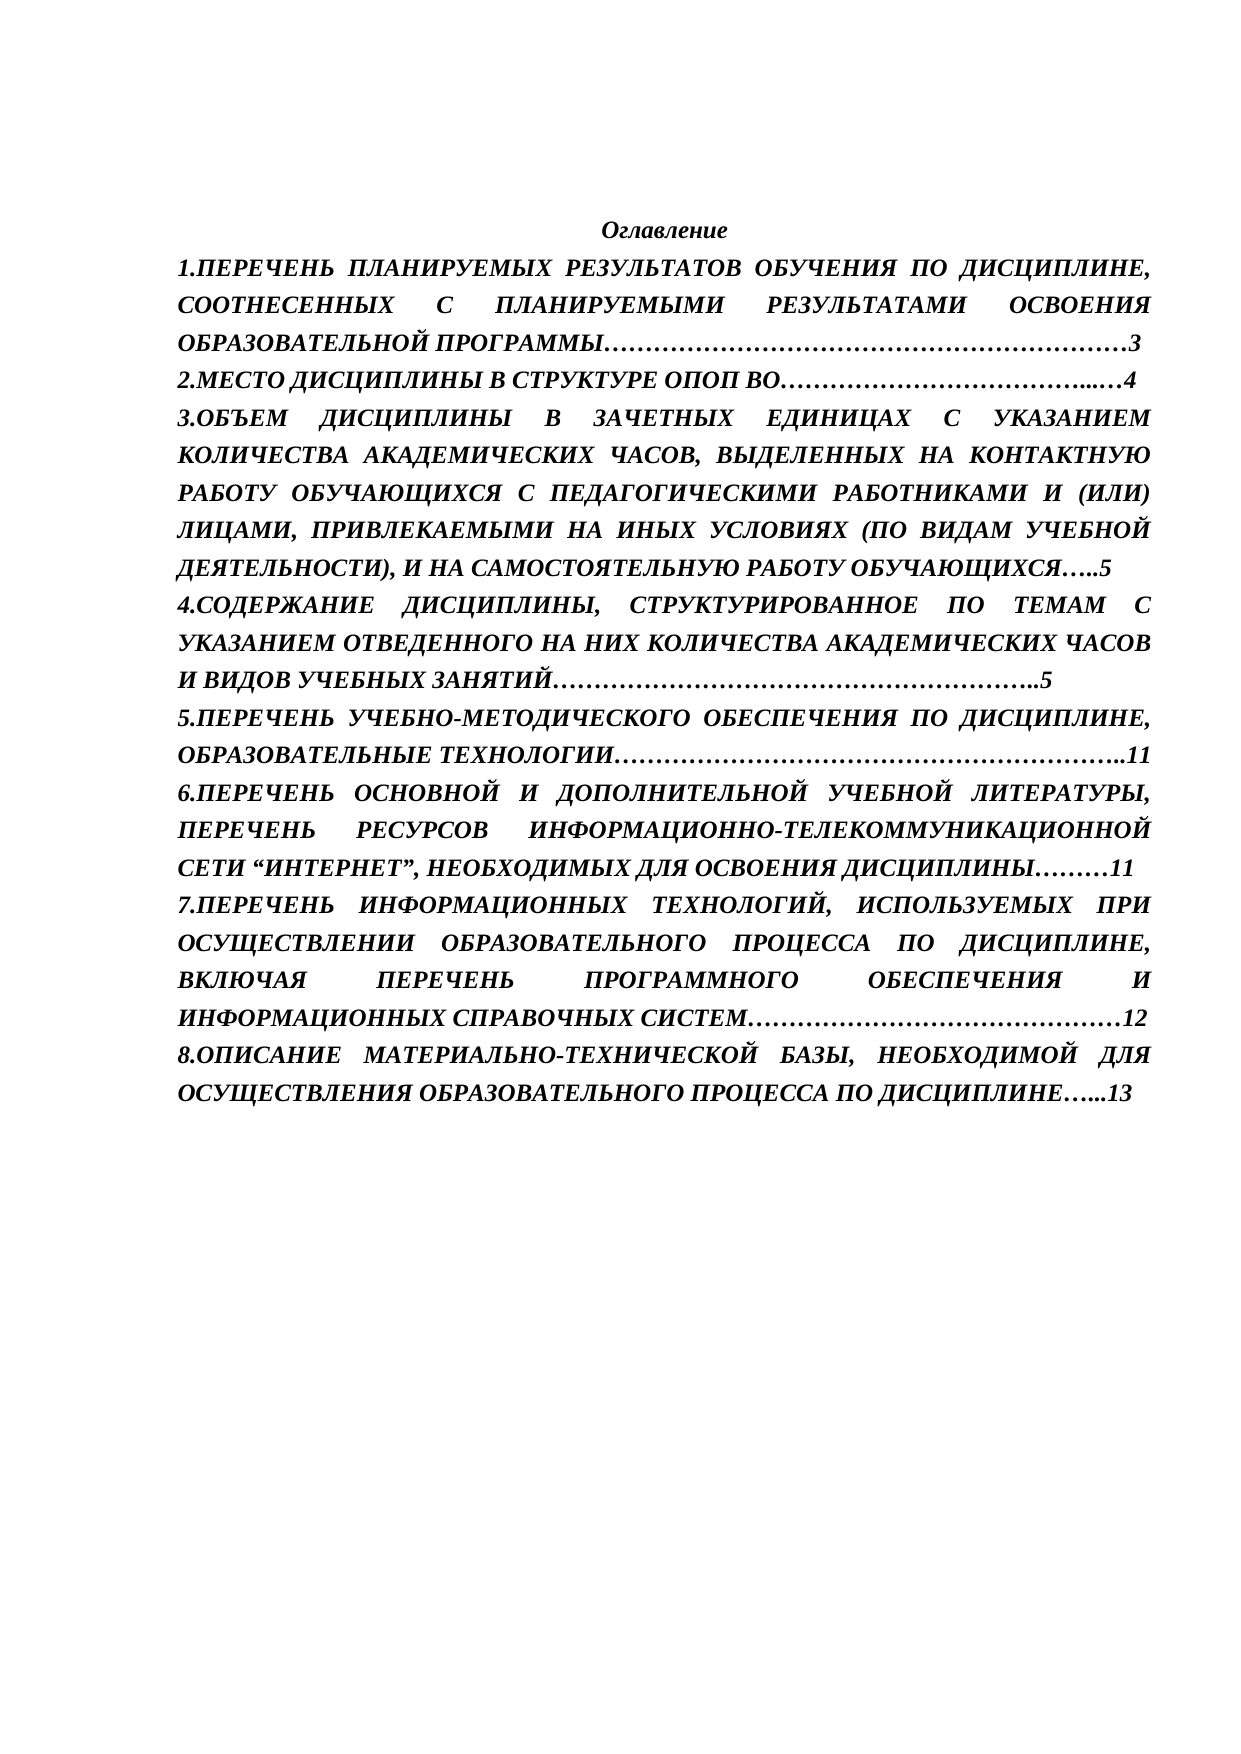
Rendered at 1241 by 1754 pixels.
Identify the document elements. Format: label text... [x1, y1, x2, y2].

text 4.СОДЕРЖАНИЕ ДИСЦИПЛИНЫ, СТРУКТУРИРОВАННОЕ ПО ТЕМАМ С УКАЗАНИЕМ ОТВЕДЕННОГО НА НИХ КОЛИЧЕСТВА АКАДЕМИЧЕСКИХ ЧАСОВ И ВИДОВ УЧЕБНЫХ ЗАНЯТИЙ…………………………………………………..5 [177, 584, 1152, 696]
text 2.МЕСТО ДИСЦИПЛИНЫ В СТРУКТУРЕ ОПОП ВО………………………………...…4 [177, 359, 1152, 396]
text 7.ПЕРЕЧЕНЬ ИНФОРМАЦИОННЫХ ТЕХНОЛОГИЙ, ИСПОЛЬЗУЕМЫХ ПРИ ОСУЩЕСТВЛЕНИИ ОБРАЗОВАТЕЛЬНОГО ПРОЦЕССА ПО ДИСЦИПЛИНЕ, ВКЛЮЧАЯ ПЕРЕЧЕНЬ ПРОГРАММНОГО ОБЕСПЕЧЕНИЯ И ИНФОРМАЦИОННЫХ СПРАВОЧНЫХ СИСТЕМ………………………………………12 [177, 884, 1152, 1034]
text 3.ОБЪЕМ ДИСЦИПЛИНЫ В ЗАЧЕТНЫХ ЕДИНИЦАХ С УКАЗАНИЕМ КОЛИЧЕСТВА АКАДЕМИЧЕСКИХ ЧАСОВ, ВЫДЕЛЕННЫХ НА КОНТАКТНУЮ РАБОТУ ОБУЧАЮЩИХСЯ С ПЕДАГОГИЧЕСКИМИ РАБОТНИКАМИ И (ИЛИ) ЛИЦАМИ, ПРИВЛЕКАЕМЫМИ НА ИНЫХ УСЛОВИЯХ (ПО ВИДАМ УЧЕБНОЙ ДЕЯТЕЛЬНОСТИ), И НА САМОСТОЯТЕЛЬНУЮ РАБОТУ ОБУЧАЮЩИХСЯ…..5 [177, 396, 1152, 584]
text 5.ПЕРЕЧЕНЬ УЧЕБНО-МЕТОДИЧЕСКОГО ОБЕСПЕЧЕНИЯ ПО ДИСЦИПЛИНЕ, ОБРАЗОВАТЕЛЬНЫЕ ТЕХНОЛОГИИ……………………………………………………..11 [177, 696, 1152, 771]
text Оглавление [177, 209, 1152, 246]
text 8.ОПИСАНИЕ МАТЕРИАЛЬНО-ТЕХНИЧЕСКОЙ БАЗЫ, НЕОБХОДИМОЙ ДЛЯ ОСУЩЕСТВЛЕНИЯ ОБРАЗОВАТЕЛЬНОГО ПРОЦЕССА ПО ДИСЦИПЛИНЕ…...13 [177, 1034, 1152, 1109]
text 6.ПЕРЕЧЕНЬ ОСНОВНОЙ И ДОПОЛНИТЕЛЬНОЙ УЧЕБНОЙ ЛИТЕРАТУРЫ, ПЕРЕЧЕНЬ РЕСУРСОВ ИНФОРМАЦИОННО-ТЕЛЕКОММУНИКАЦИОННОЙ СЕТИ “ИНТЕРНЕТ”, НЕОБХОДИМЫХ ДЛЯ ОСВОЕНИЯ ДИСЦИПЛИНЫ………11 [177, 771, 1152, 884]
text 1.ПЕРЕЧЕНЬ ПЛАНИРУЕМЫХ РЕЗУЛЬТАТОВ ОБУЧЕНИЯ ПО ДИСЦИПЛИНЕ, СООТНЕСЕННЫХ С ПЛАНИРУЕМЫМИ РЕЗУЛЬТАТАМИ ОСВОЕНИЯ ОБРАЗОВАТЕЛЬНОЙ ПРОГРАММЫ………………………………………………………3 [177, 246, 1152, 359]
